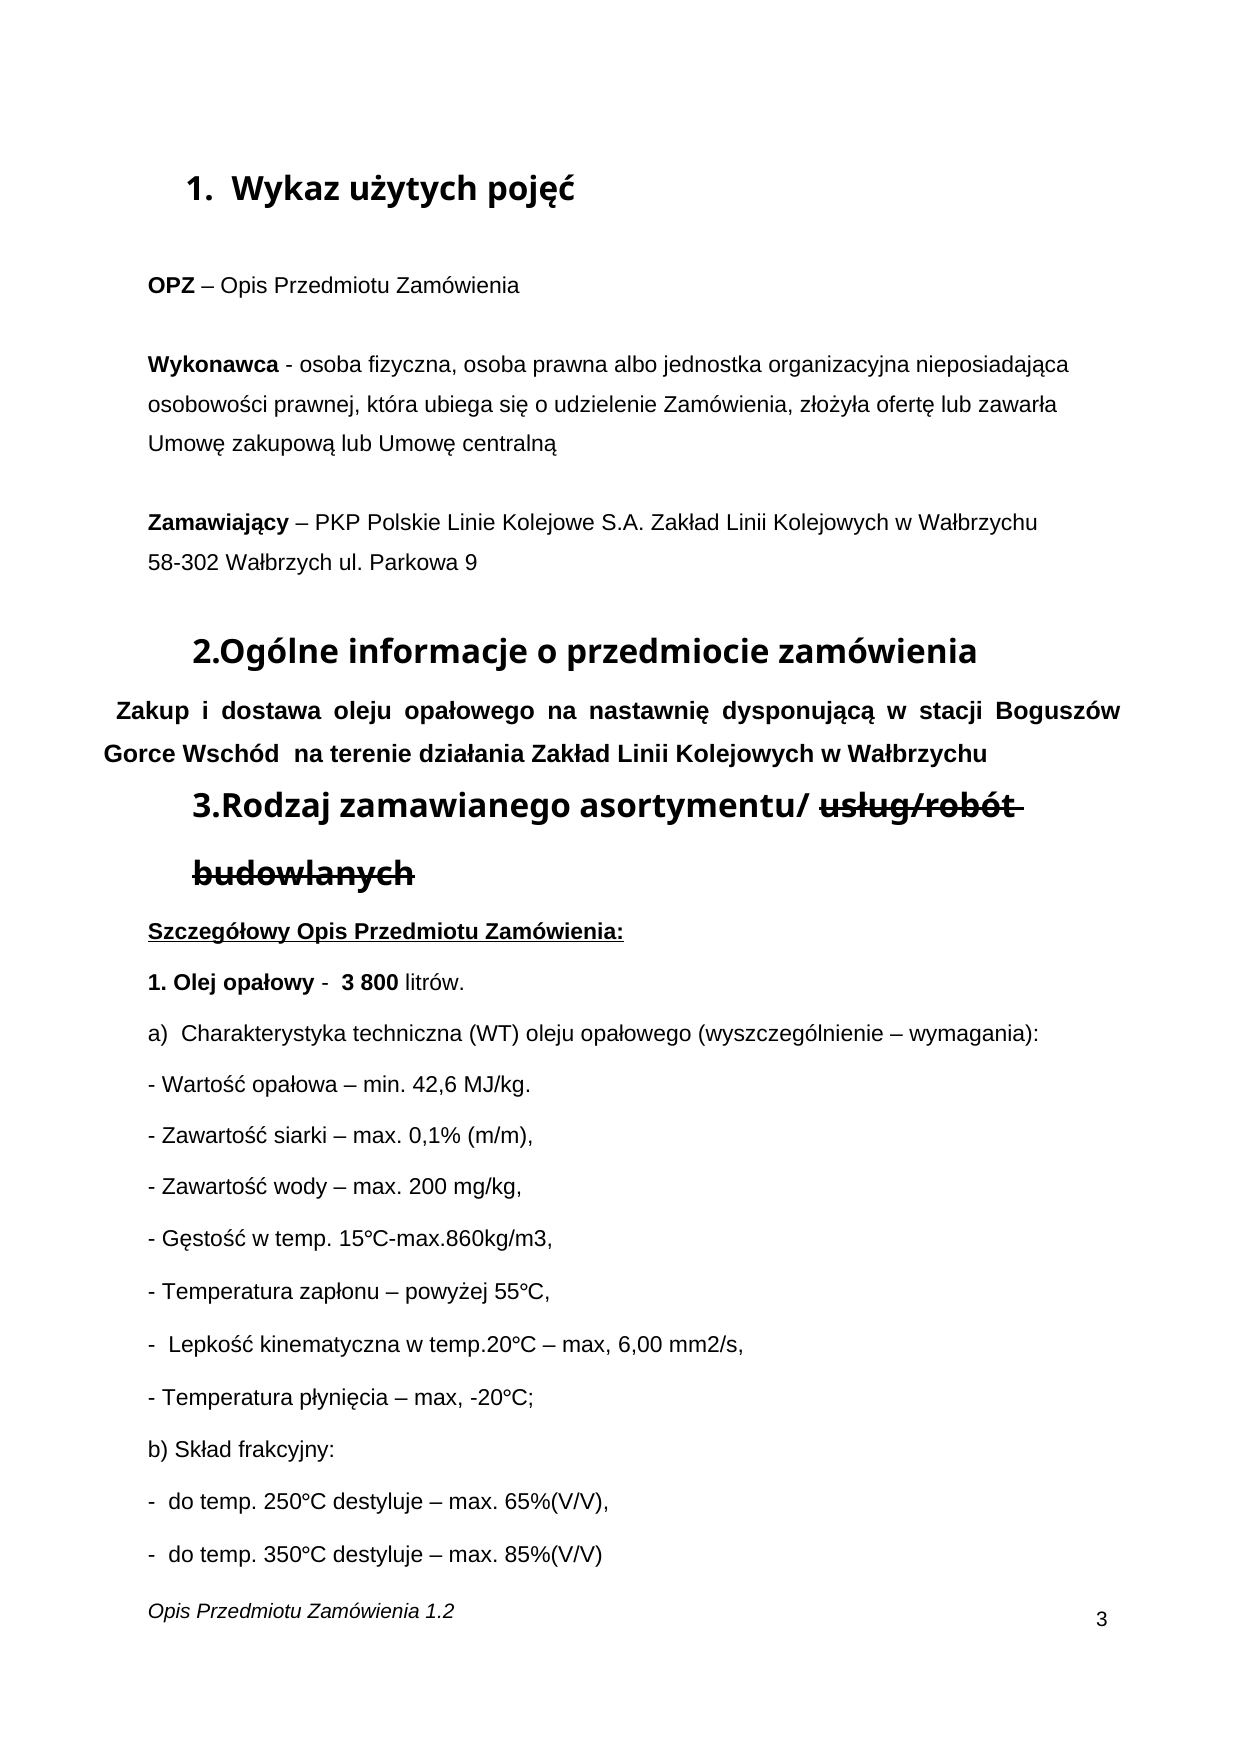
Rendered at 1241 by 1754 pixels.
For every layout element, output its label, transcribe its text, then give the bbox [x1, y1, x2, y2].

text b) Skład frakcyjny: [148, 1436, 1122, 1463]
text Szczegółowy Opis Przedmiotu Zamówienia: [148, 918, 1122, 944]
subtitle 3.Rodzaj zamawianego asortymentu/ usług/robót budowlanych [192, 782, 1122, 895]
text - Temperatura zapłonu – powyżej 55°C, [148, 1277, 1122, 1305]
text - Temperatura płynięcia – max, -20°C; [148, 1383, 1122, 1411]
text - Zawartość wody – max. 200 mg/kg, [148, 1173, 1122, 1200]
subtitle Wykaz użytych pojęć [185, 164, 1122, 210]
text - do temp. 350°C destyluje – max. 85%(V/V) [148, 1541, 1122, 1568]
text - Wartość opałowa – min. 42,6 MJ/kg. [148, 1071, 1122, 1098]
text Wykonawca - osoba fizyczna, osoba prawna albo jednostka organizacyjna nieposiadająca osobowości prawnej, która ubiega się o udzielenie Zamówienia, złożyła ofertę lub zawarła Umowę zakupową lub Umowę centralną [148, 351, 1122, 456]
text - Zawartość siarki – max. 0,1% (m/m), [148, 1122, 1122, 1149]
text OPZ – Opis Przedmiotu Zamówienia [148, 272, 1122, 298]
subtitle 2.Ogólne informacje o przedmiocie zamówienia [192, 627, 1122, 673]
text - Gęstość w temp. 15°C-max.860kg/m3, [148, 1224, 1122, 1252]
text - do temp. 250°C destyluje – max. 65%(V/V), [148, 1487, 1122, 1516]
text a) Charakterystyka techniczna (WT) oleju opałowego (wyszczególnienie – wymagania): [148, 1020, 1122, 1047]
text - Lepkość kinematyczna w temp.20°C – max, 6,00 mm2/s, [148, 1330, 1122, 1358]
text Zakup i dostawa oleju opałowego na nastawnię dysponującą w stacji Boguszów Gorce Wschód na terenie działania Zakład Linii Kolejowych w Wałbrzychu [103, 696, 1122, 767]
text Zamawiający – PKP Polskie Linie Kolejowe S.A. Zakład Linii Kolejowych w Wałbrzychu 58-302 Wałbrzych ul. Parkowa 9 [148, 509, 1122, 575]
text 1. Olej opałowy - 3 800 litrów. [148, 969, 1122, 996]
